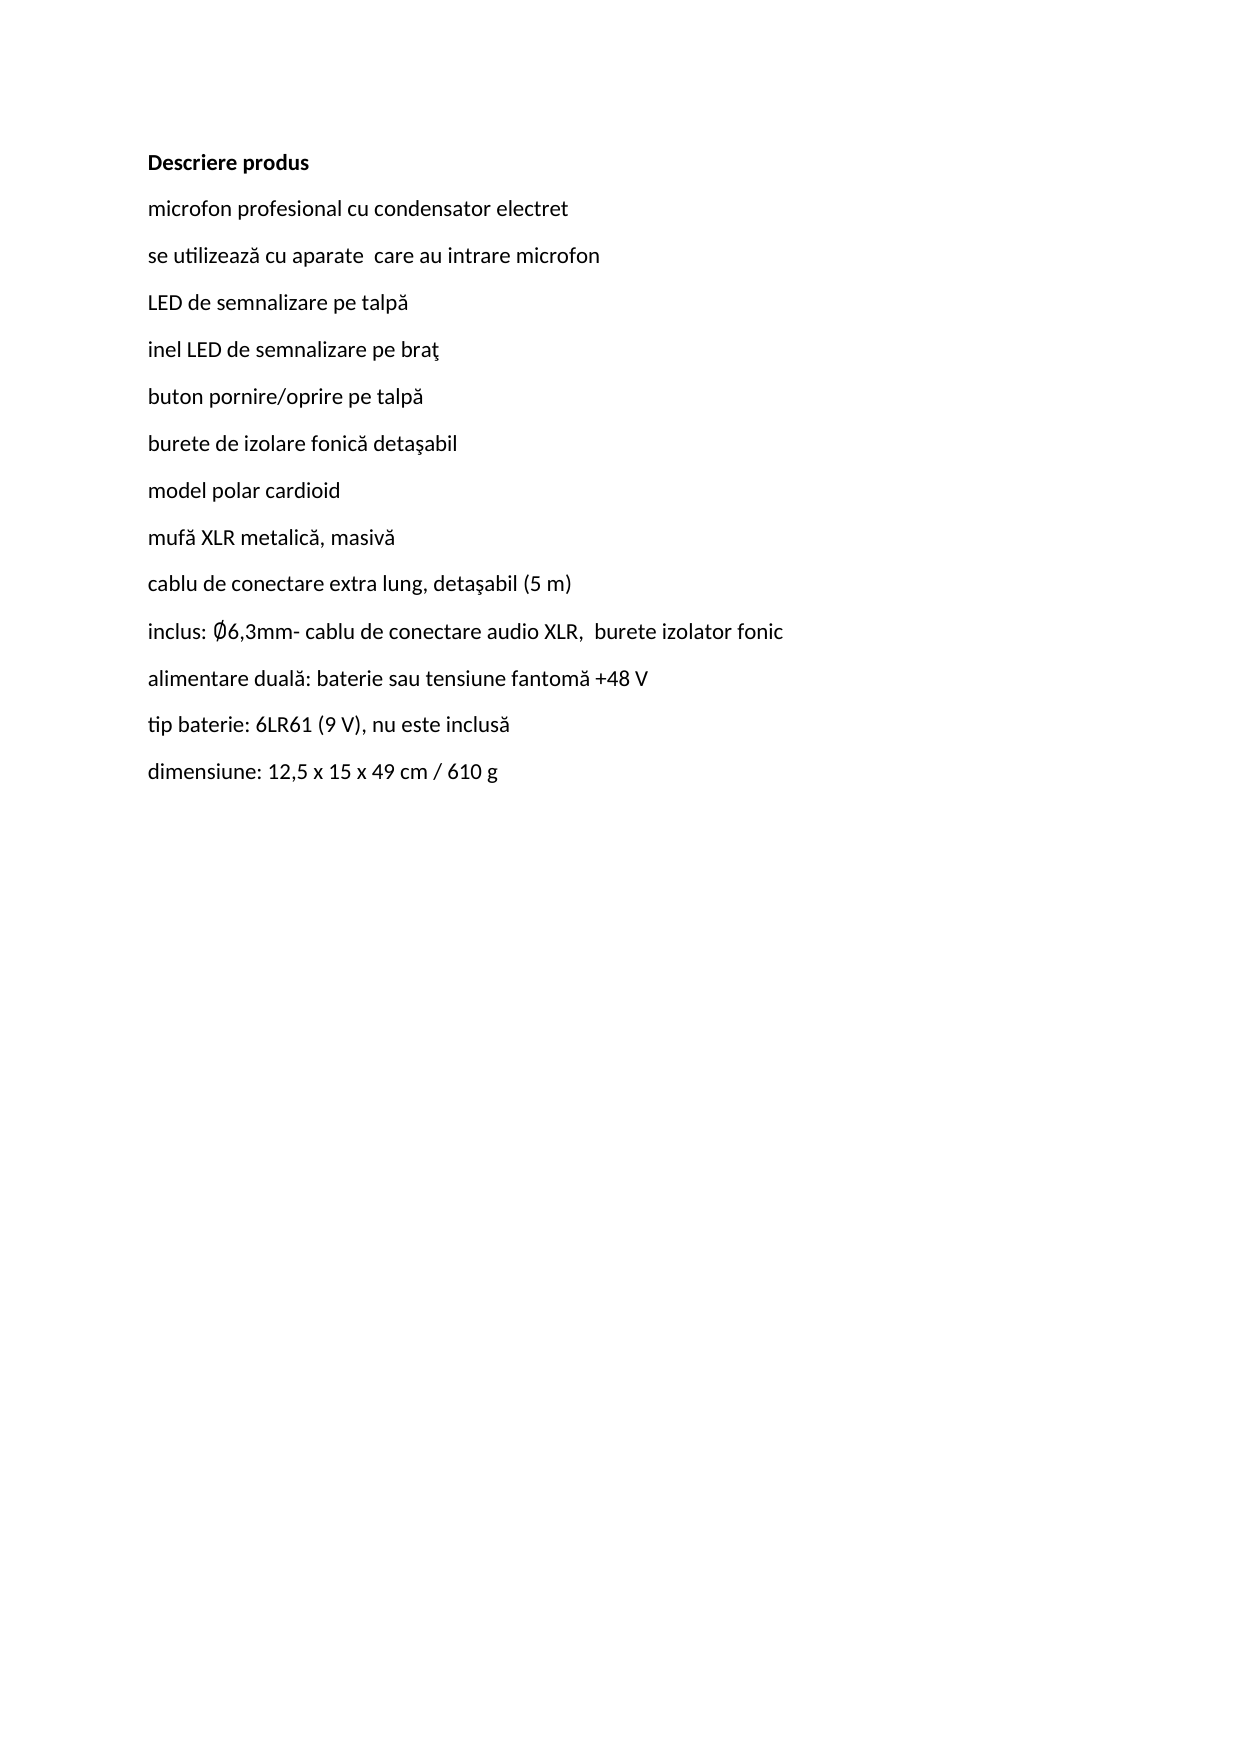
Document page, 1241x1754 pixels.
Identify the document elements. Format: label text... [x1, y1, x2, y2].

text inclus: ∅6,3mm- cablu de conectare audio XLR, burete izolator fonic [148, 616, 1093, 645]
text microfon profesional cu condensator electret [148, 194, 1093, 222]
text dimensiune: 12,5 x 15 x 49 cm / 610 g [148, 757, 1093, 785]
text se utilizează cu aparate care au intrare microfon [148, 241, 1093, 269]
text cablu de conectare extra lung, detaşabil (5 m) [148, 569, 1093, 597]
text burete de izolare fonică detaşabil [148, 429, 1093, 457]
text mufă XLR metalică, masivă [148, 523, 1093, 551]
text inel LED de semnalizare pe braţ [148, 335, 1093, 363]
text buton pornire/oprire pe talpă [148, 382, 1093, 410]
text model polar cardioid [148, 476, 1093, 504]
text LED de semnalizare pe talpă [148, 288, 1093, 316]
text alimentare duală: baterie sau tensiune fantomă +48 V [148, 664, 1093, 692]
text Descriere produs [148, 148, 1093, 176]
text tip baterie: 6LR61 (9 V), nu este inclusă [148, 711, 1093, 738]
